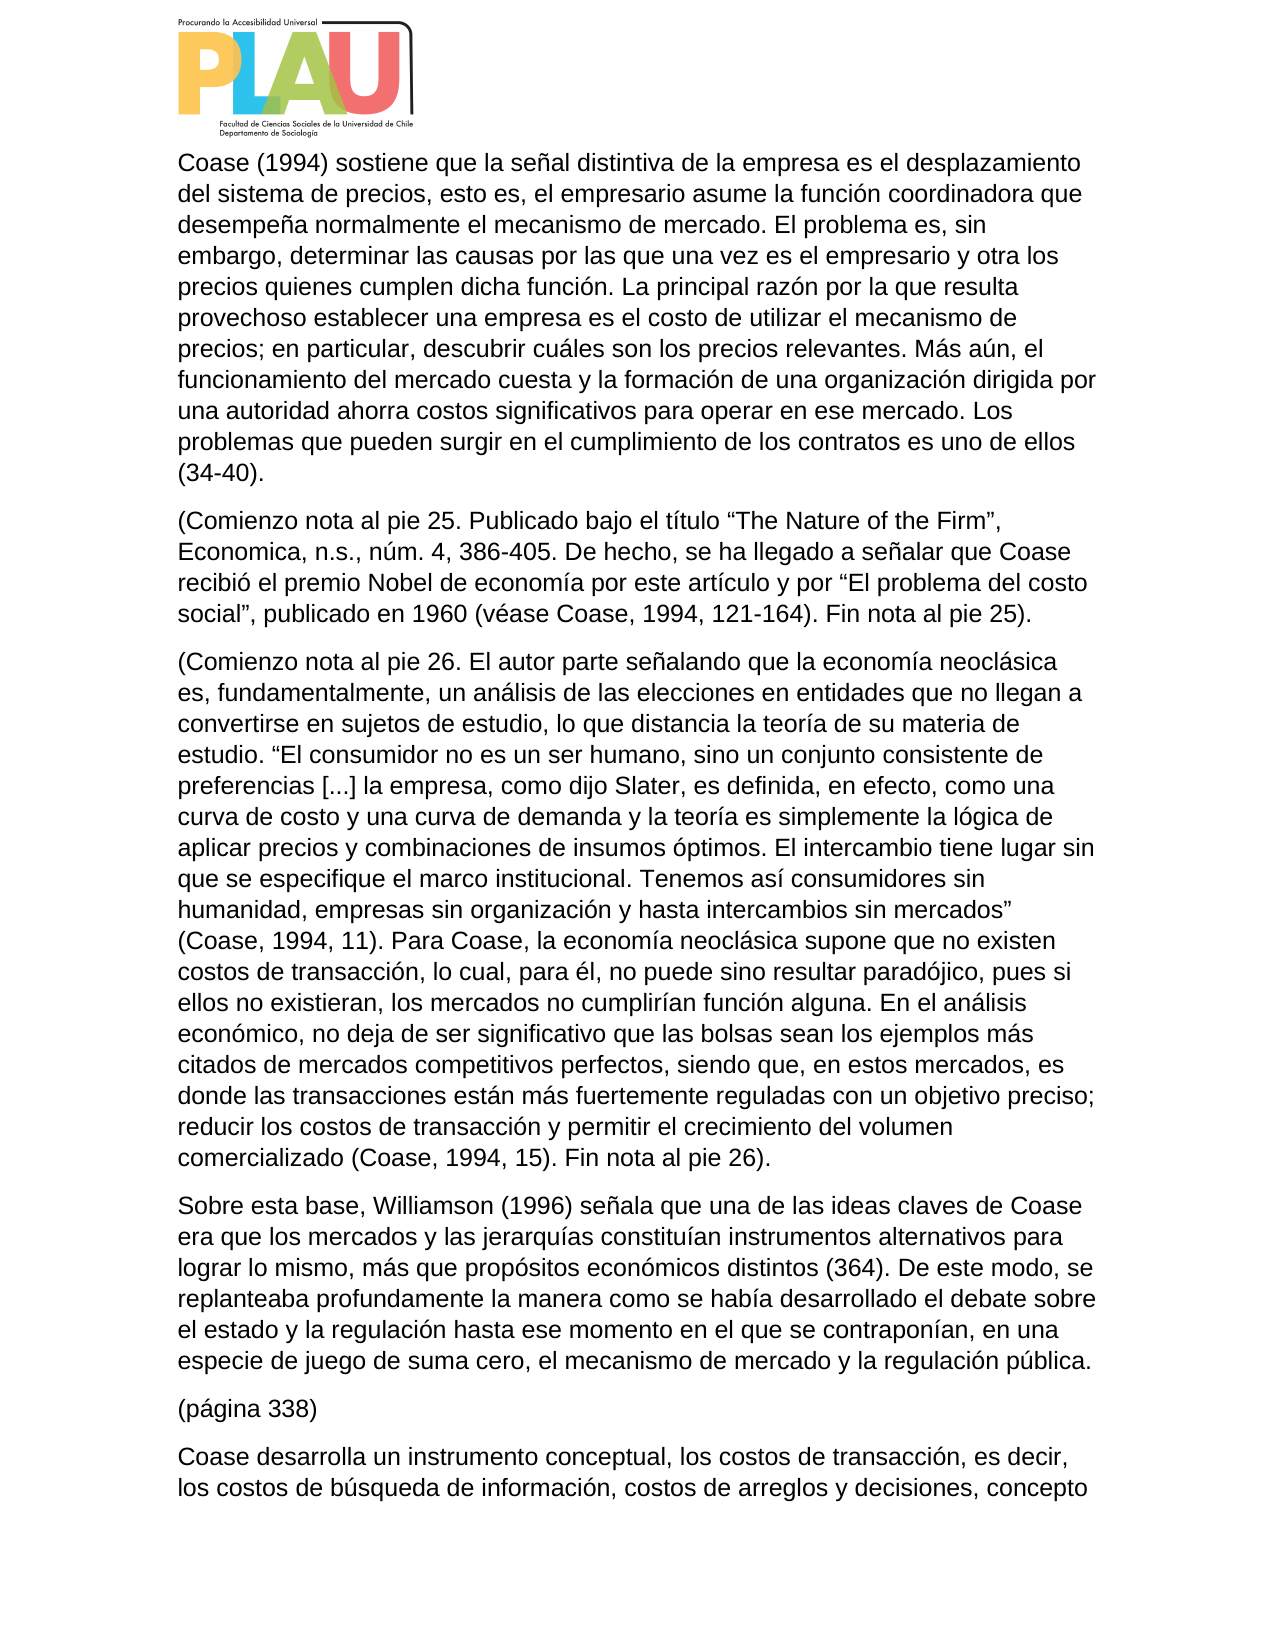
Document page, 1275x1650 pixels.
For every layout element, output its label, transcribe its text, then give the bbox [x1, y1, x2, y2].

picture [176, 16, 415, 139]
text (Comienzo nota al pie 26. El autor parte señalando que la economía neoclásica es, fundamentalmente, un análisis de las elecciones en entidades que no llegan a convertirse en sujetos de estudio, lo que distancia la teoría de su materia de estudio. “El consumidor no es un ser humano, sino un conjunto consistente de preferencias [...] la empresa, como dijo Slater, es definida, en efecto, como una curva de costo y una curva de demanda y la teoría es simplemente la lógica de aplicar precios y combinaciones de insumos óptimos. El intercambio tiene lugar sin que se especifique el marco institucional. Tenemos así consumidores sin humanidad, empresas sin organización y hasta intercambios sin mercados” (Coase, 1994, 11). Para Coase, la economía neoclásica supone que no existen costos de transacción, lo cual, para él, no puede sino resultar paradójico, pues si ellos no existieran, los mercados no cumplirían función alguna. En el análisis económico, no deja de ser significativo que las bolsas sean los ejemplos más citados de mercados competitivos perfectos, siendo que, en estos mercados, es donde las transacciones están más fuertemente reguladas con un objetivo preciso; reducir los costos de transacción y permitir el crecimiento del volumen comercializado (Coase, 1994, 15). Fin nota al pie 26). [177, 647, 1098, 1172]
text (página 338) [177, 1394, 1098, 1423]
text (Comienzo nota al pie 25. Publicado bajo el título “The Nature of the Firm”, Economica, n.s., núm. 4, 386-405. De hecho, se ha llegado a señalar que Coase recibió el premio Nobel de economía por este artículo y por “El problema del costo social”, publicado en 1960 (véase Coase, 1994, 121-164). Fin nota al pie 25). [177, 506, 1098, 628]
text Sobre esta base, Williamson (1996) señala que una de las ideas claves de Coase era que los mercados y las jerarquías constituían instrumentos alternativos para lograr lo mismo, más que propósitos económicos distintos (364). De este modo, se replanteaba profundamente la manera como se había desarrollado el debate sobre el estado y la regulación hasta ese momento en el que se contraponían, en una especie de juego de suma cero, el mecanismo de mercado y la regulación pública. [177, 1191, 1098, 1375]
